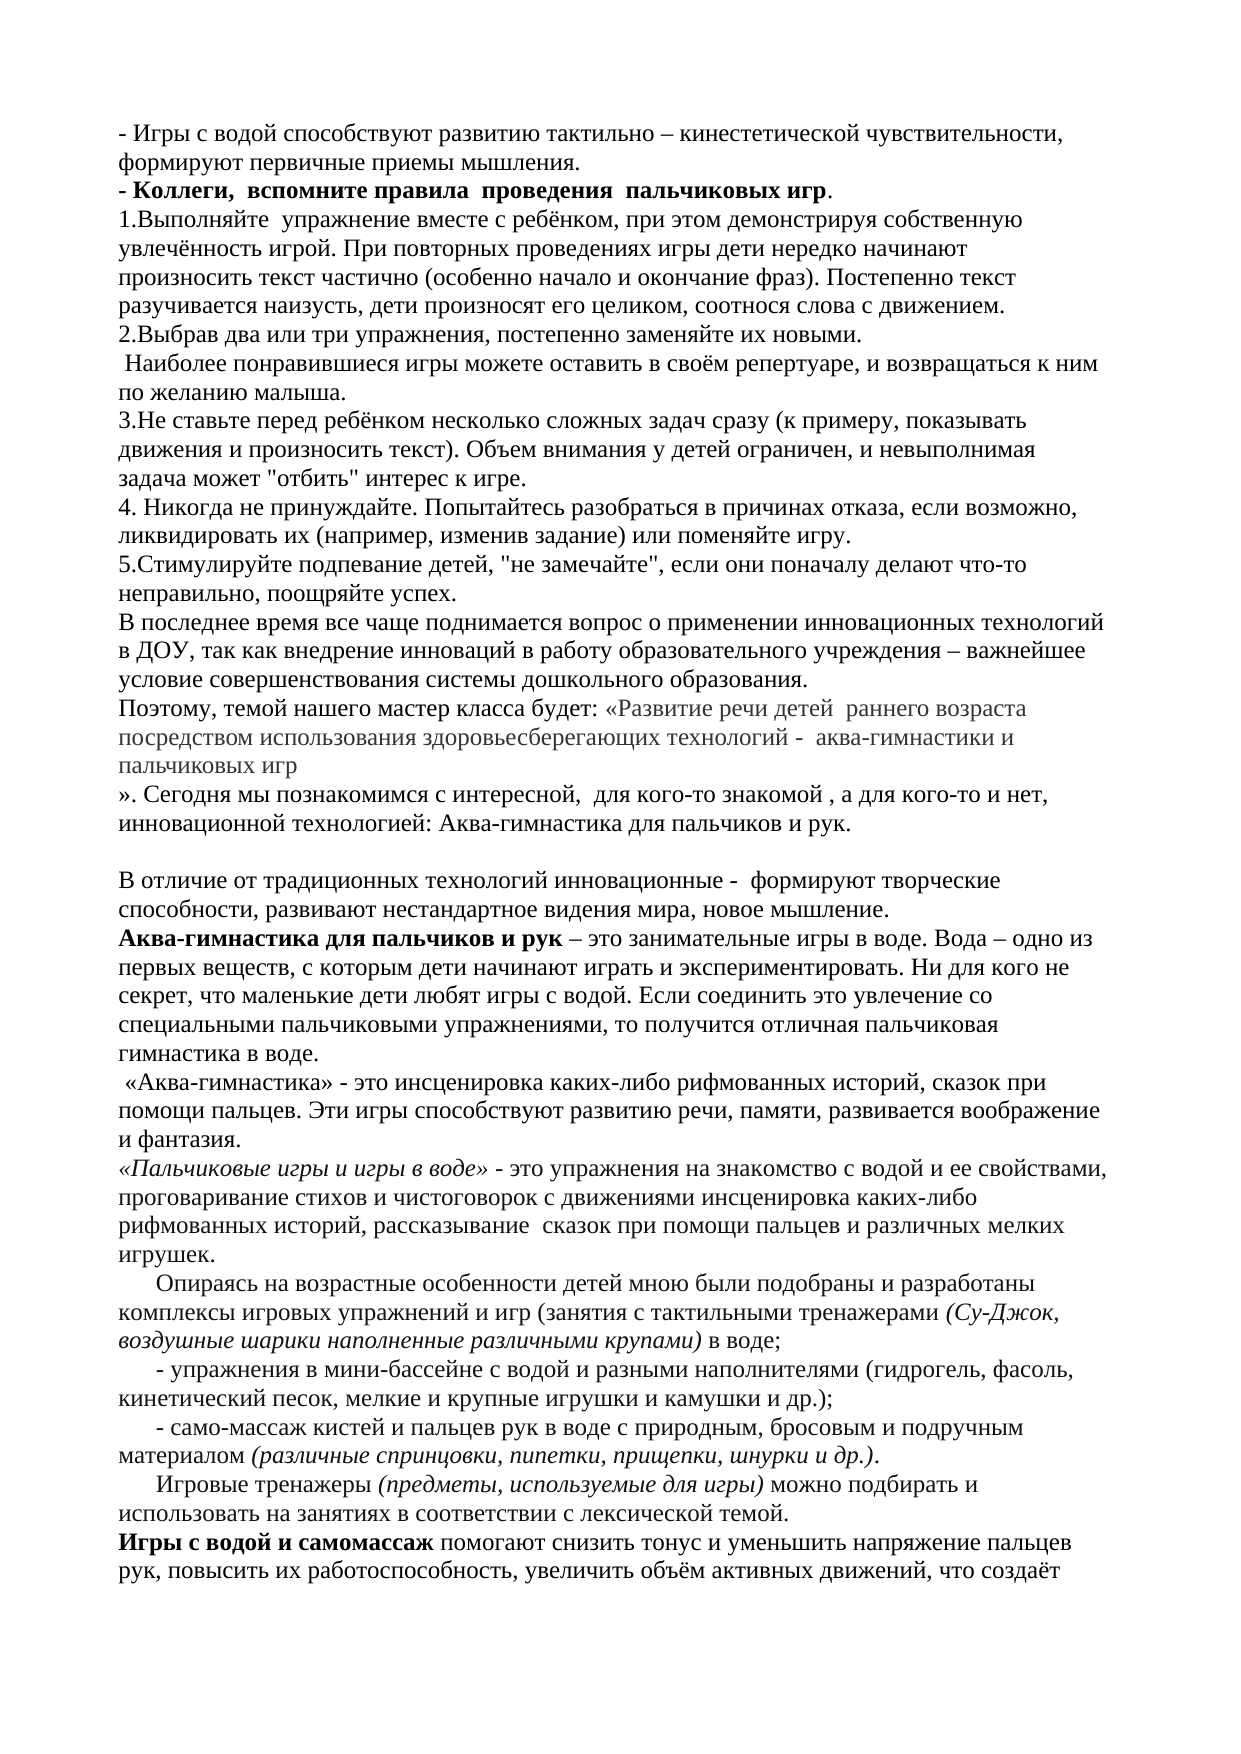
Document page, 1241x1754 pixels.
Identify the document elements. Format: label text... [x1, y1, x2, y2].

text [118, 1527, 1107, 1584]
text В отличие от традиционных технологий инновационные - формируют творческие способности, развивают нестандартное видения мира, новое мышление. Аква-гимнастика для пальчиков и рук – это занимательные игры в воде. Вода – одно из первых веществ, с которым дети начинают играть и экспериментировать. Ни для кого не секрет, что маленькие дети любят игры с водой. Если соединить это увлечение со специальными пальчиковыми упражнениями, то получится отличная пальчиковая гимнастика в воде. [118, 866, 1107, 1067]
text - упражнения в мини-бассейне с водой и разными наполнителями (гидрогель, фасоль, кинетический песок, мелкие и крупные игрушки и камушки и др.); [118, 1354, 1107, 1412]
text - Коллеги, вспомните правила проведения пальчиковых игр. [118, 176, 1107, 204]
text Поэтому, темой нашего мастер класса будет: «Развитие речи детей раннего возраста посредством использования здоровьесберегающих технологий - аква-гимнастики и пальчиковых игр [118, 693, 1107, 779]
text Игровые тренажеры (предметы, используемые для игры) можно подбирать и использовать на занятиях в соответствии с лексической темой. [118, 1469, 1107, 1527]
text - само-массаж кистей и пальцев рук в воде с природным, бросовым и подручным материалом (различные спринцовки, пипетки, прищепки, шнурки и др.). [118, 1412, 1107, 1469]
text Опираясь на возрастные особенности детей мною были подобраны и разработаны комплексы игровых упражнений и игр (занятия с тактильными тренажерами (Су-Джок, воздушные шарики наполненные различными крупами) в воде; [118, 1268, 1107, 1354]
text 3.Не ставьте перед ребёнком несколько сложных задач сразу (к примеру, показывать движения и произносить текст). Объем внимания у детей ограничен, и невыполнимая задача может "отбить" интерес к игре. [118, 406, 1107, 492]
text В последнее время все чаще поднимается вопрос о применении инновационных технологий в ДОУ, так как внедрение инноваций в работу образовательного учреждения – важнейшее условие совершенствования системы дошкольного образования. [118, 607, 1107, 693]
text 4. Никогда не принуждайте. Попытайтесь разобраться в причинах отказа, если возможно, ликвидировать их (например, изменив задание) или поменяйте игру. [118, 492, 1107, 549]
text 2.Выбрав два или три упражнения, постепенно заменяйте их новыми. [118, 319, 1107, 348]
text «Пальчиковые игры и игры в воде» - это упражнения на знакомство с водой и ее свойствами, проговаривание стихов и чистоговорок с движениями инсценировка каких-либо рифмованных историй, рассказывание сказок при помощи пальцев и различных мелких игрушек. [118, 1153, 1107, 1268]
text 5.Стимулируйте подпевание детей, "не замечайте", если они поначалу делают что-то неправильно, поощряйте успех. [118, 549, 1107, 607]
text Наиболее понравившиеся игры можете оставить в своём репертуаре, и возвращаться к ним по желанию малыша. [118, 348, 1107, 406]
text «Аква-гимнастика» - это инсценировка каких-либо рифмованных историй, сказок при помощи пальцев. Эти игры способствуют развитию речи, памяти, развивается воображение и фантазия. [118, 1067, 1107, 1153]
text 1.Выполняйте упражнение вместе с ребёнком, при этом демонстрируя собственную увлечённость игрой. При повторных проведениях игры дети нередко начинают произносить текст частично (особенно начало и окончание фраз). Постепенно текст разучивается наизусть, дети произносят его целиком, соотнося слова с движением. [118, 204, 1107, 319]
text ». Сегодня мы познакомимся с интересной, для кого-то знакомой , а для кого-то и нет, инновационной технологией: Аква-гимнастика для пальчиков и рук. [118, 779, 1107, 837]
text - Игры с водой способствуют развитию тактильно – кинестетической чувствительности, формируют первичные приемы мышления. [118, 118, 1107, 176]
